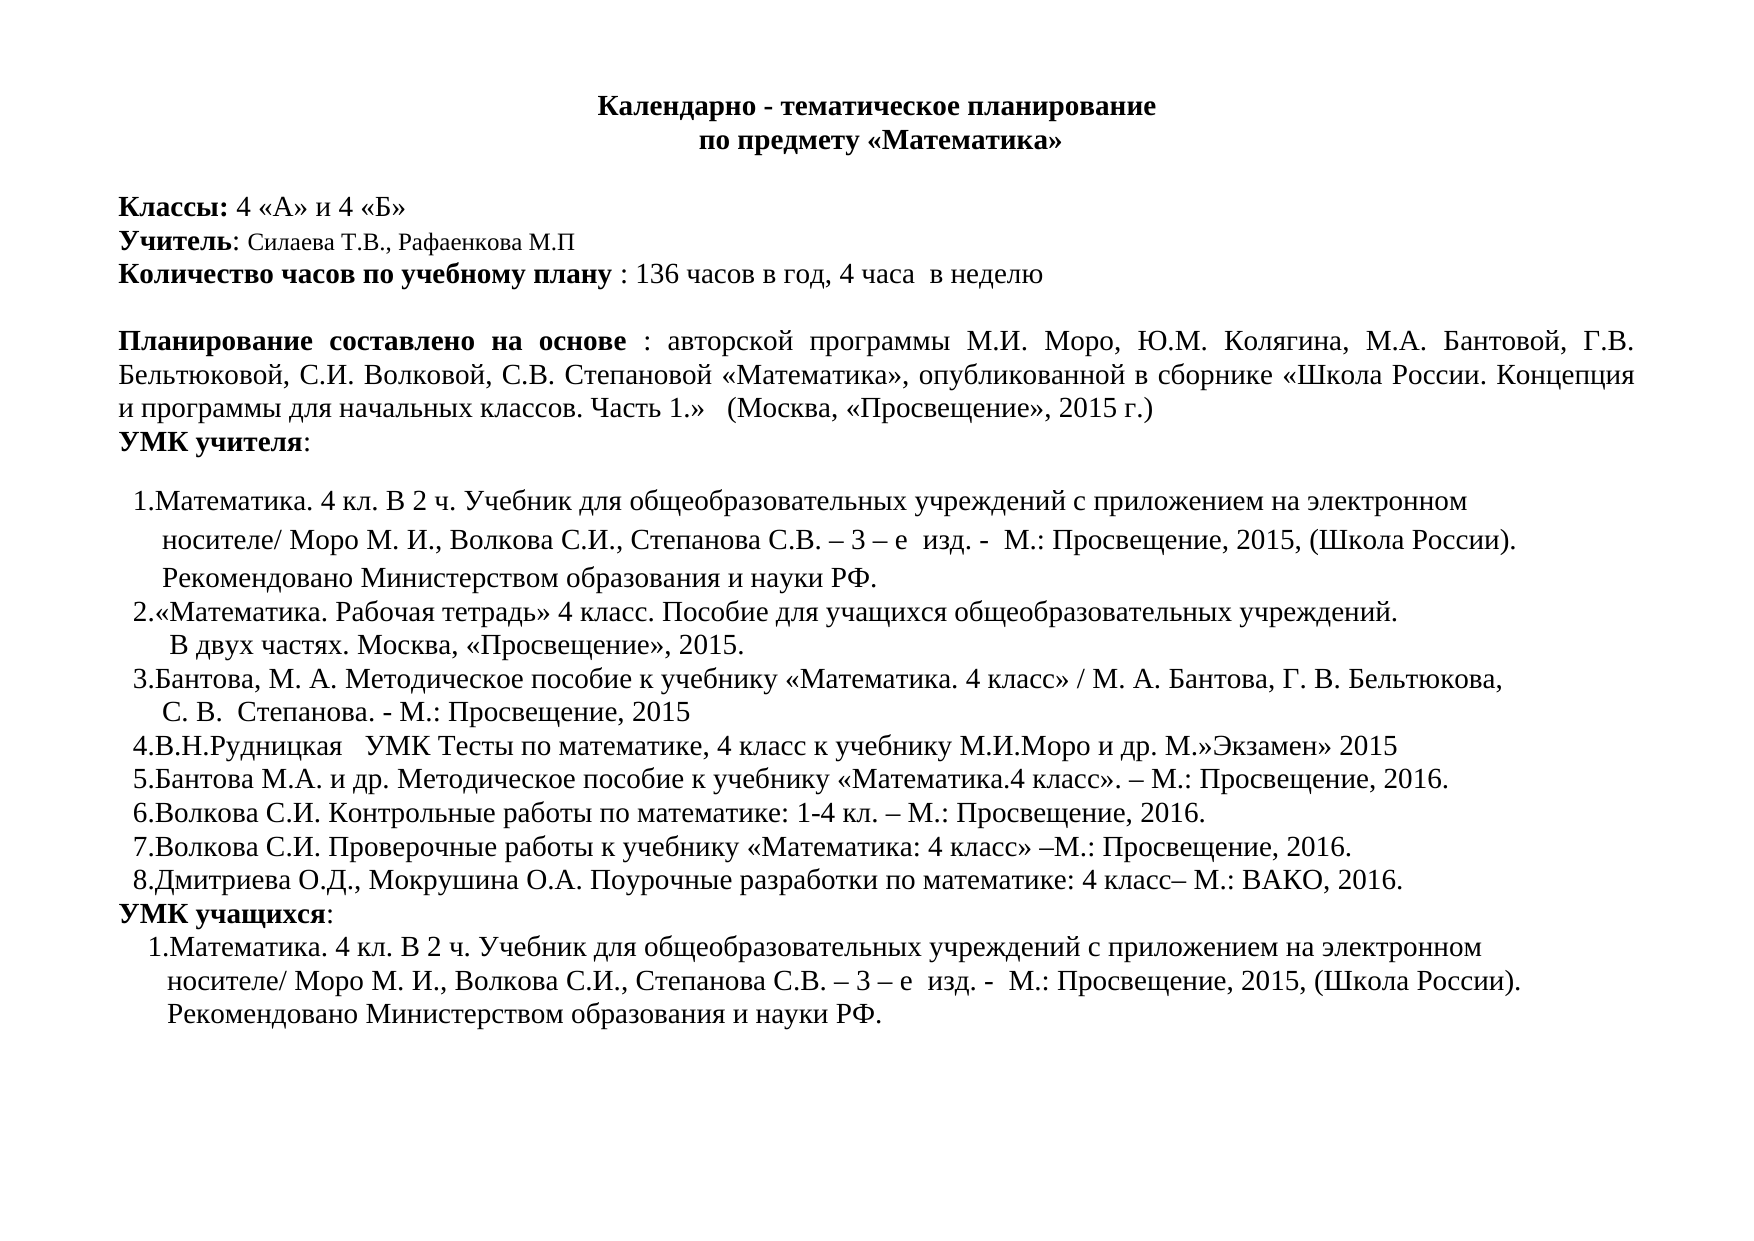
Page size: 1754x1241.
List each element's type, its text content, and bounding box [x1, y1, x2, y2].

text 6.Волкова С.И. Контрольные работы по математике: 1-4 кл. – М.: Просвещение, 2016. [118, 795, 1636, 829]
text 3.Бантова, М. А. Методическое пособие к учебнику «Математика. 4 класс» / М. А. Бантова, Г. В. Бельтюкова, [118, 661, 1636, 694]
text 8.Дмитриева О.Д., Мокрушина О.А. Поурочные разработки по математике: 4 класс– М.: ВАКО, 2016. [118, 862, 1636, 896]
text В двух частях. Москва, «Просвещение», 2015. [118, 627, 1636, 661]
text носителе/ Моро М. И., Волкова С.И., Степанова С.В. – 3 – е изд. - М.: Просвещение, 2015, (Школа России). [118, 522, 1636, 555]
text Учитель: Силаева Т.В., Рафаенкова М.П [118, 223, 1636, 256]
text Планирование составлено на основе : авторской программы М.И. Моро, Ю.М. Колягина, М.А. Бантовой, Г.В. Бельтюковой, С.И. Волковой, С.В. Степановой «Математика», опубликованной в сборнике «Школа России. Концепция и программы для начальных классов. Часть 1.» (Москва, «Просвещение», 2015 г.) [118, 323, 1636, 424]
text Рекомендовано Министерством образования и науки РФ. [118, 996, 1636, 1030]
text С. В. Степанова. - М.: Просвещение, 2015 [118, 694, 1636, 728]
text Классы: 4 «А» и 4 «Б» [118, 189, 1636, 223]
text УМК учителя: [118, 424, 1636, 457]
text 7.Волкова С.И. Проверочные работы к учебнику «Математика: 4 класс» –М.: Просвещение, 2016. [118, 829, 1636, 862]
text носителе/ Моро М. И., Волкова С.И., Степанова С.В. – 3 – е изд. - М.: Просвещение, 2015, (Школа России). [118, 963, 1636, 996]
text 5.Бантова М.А. и др. Методическое пособие к учебнику «Математика.4 класс». – М.: Просвещение, 2016. [118, 762, 1636, 795]
text Количество часов по учебному плану : 136 часов в год, 4 часа в неделю [118, 256, 1636, 290]
text 1.Математика. 4 кл. В 2 ч. Учебник для общеобразовательных учреждений с приложением на электронном [118, 929, 1636, 963]
text 2.«Математика. Рабочая тетрадь» 4 класс. Пособие для учащихся общеобразовательных учреждений. [118, 594, 1636, 627]
text 4.В.Н.Рудницкая УМК Тесты по математике, 4 класс к учебнику М.И.Моро и др. М.»Экзамен» 2015 [118, 728, 1636, 762]
text по предмету «Математика» [118, 122, 1636, 156]
text УМК учащихся: [118, 896, 1636, 929]
text Календарно - тематическое планирование [118, 88, 1636, 122]
text Рекомендовано Министерством образования и науки РФ. [118, 560, 1636, 594]
text 1.Математика. 4 кл. В 2 ч. Учебник для общеобразовательных учреждений с приложением на электронном [118, 483, 1636, 517]
